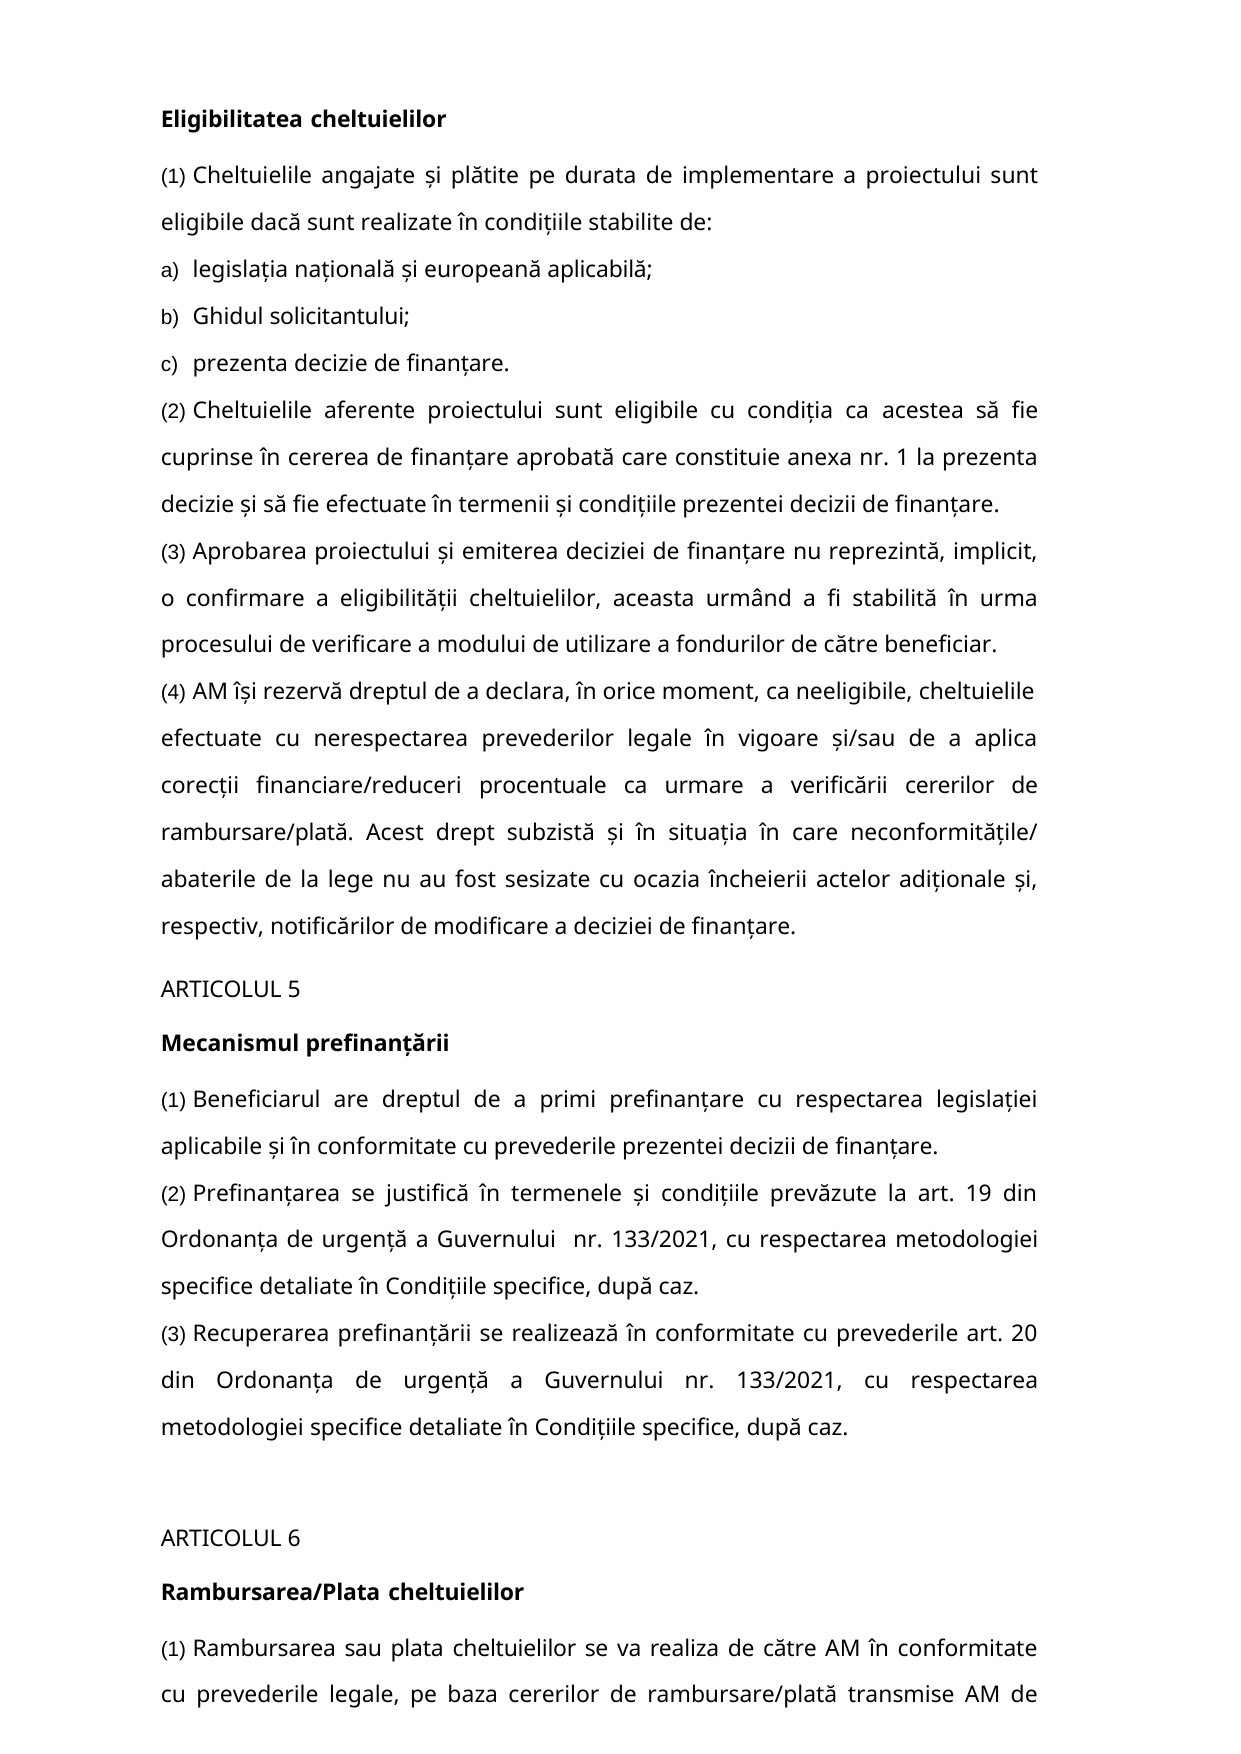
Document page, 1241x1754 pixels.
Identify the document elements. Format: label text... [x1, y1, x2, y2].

text Rambursarea/Plata cheltuielilor [161, 1576, 1038, 1607]
list legislația națională și europeană aplicabilă; [161, 253, 1038, 284]
list Ghidul solicitantului; [161, 300, 1038, 331]
text ARTICOLUL 5 [161, 973, 1038, 1004]
list Aprobarea proiectului și emiterea deciziei de finanțare nu reprezintă, implicit, o confirmare a eligibilității cheltuielilor, aceasta urmând a fi stabilită în urma procesului de verificare a modului de utilizare a fondurilor de către beneficiar. [161, 534, 1038, 659]
text Eligibilitatea cheltuielilor [161, 103, 1038, 135]
list Beneficiarul are dreptul de a primi prefinanțare cu respectarea legislației aplicabile și în conformitate cu prevederile prezentei decizii de finanțare. [161, 1083, 1038, 1161]
list Recuperarea prefinanțării se realizează în conformitate cu prevederile art. 20 din Ordonanța de urgență a Guvernului nr. 133/2021, cu respectarea metodologiei specifice detaliate în Condițiile specifice, după caz. [161, 1317, 1038, 1442]
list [161, 1631, 1038, 1709]
list Prefinanțarea se justifică în termenele și condițiile prevăzute la art. 19 din Ordonanța de urgență a Guvernului nr. 133/2021, cu respectarea metodologiei specifice detaliate în Condițiile specifice, după caz. [161, 1177, 1038, 1302]
list prezenta decizie de finanțare. [161, 347, 1038, 378]
list Cheltuielile angajate și plătite pe durata de implementare a proiectului sunt eligibile dacă sunt realizate în condițiile stabilite de: [161, 159, 1038, 237]
text Mecanismul prefinanțării [161, 1027, 1038, 1058]
list efectuate cu nerespectarea prevederilor legale în vigoare și/sau de a aplica corecții financiare/reduceri procentuale ca urmare a verificării cererilor de rambursare/plată. Acest drept subzistă și în situația în care neconformitățile/ abaterile de la lege nu au fost sesizate cu ocazia încheierii actelor adiționale și, respectiv, notificărilor de modificare a deciziei de finanțare. [161, 722, 1038, 941]
text ARTICOLUL 6 [161, 1522, 1038, 1553]
list Cheltuielile aferente proiectului sunt eligibile cu condiția ca acestea să fie cuprinse în cererea de finanțare aprobată care constituie anexa nr. 1 la prezenta decizie și să fie efectuate în termenii și condițiile prezentei decizii de finanțare. [161, 394, 1038, 519]
list AM își rezervă dreptul de a declara, în orice moment, ca neeligibile, cheltuielile [161, 675, 1038, 706]
